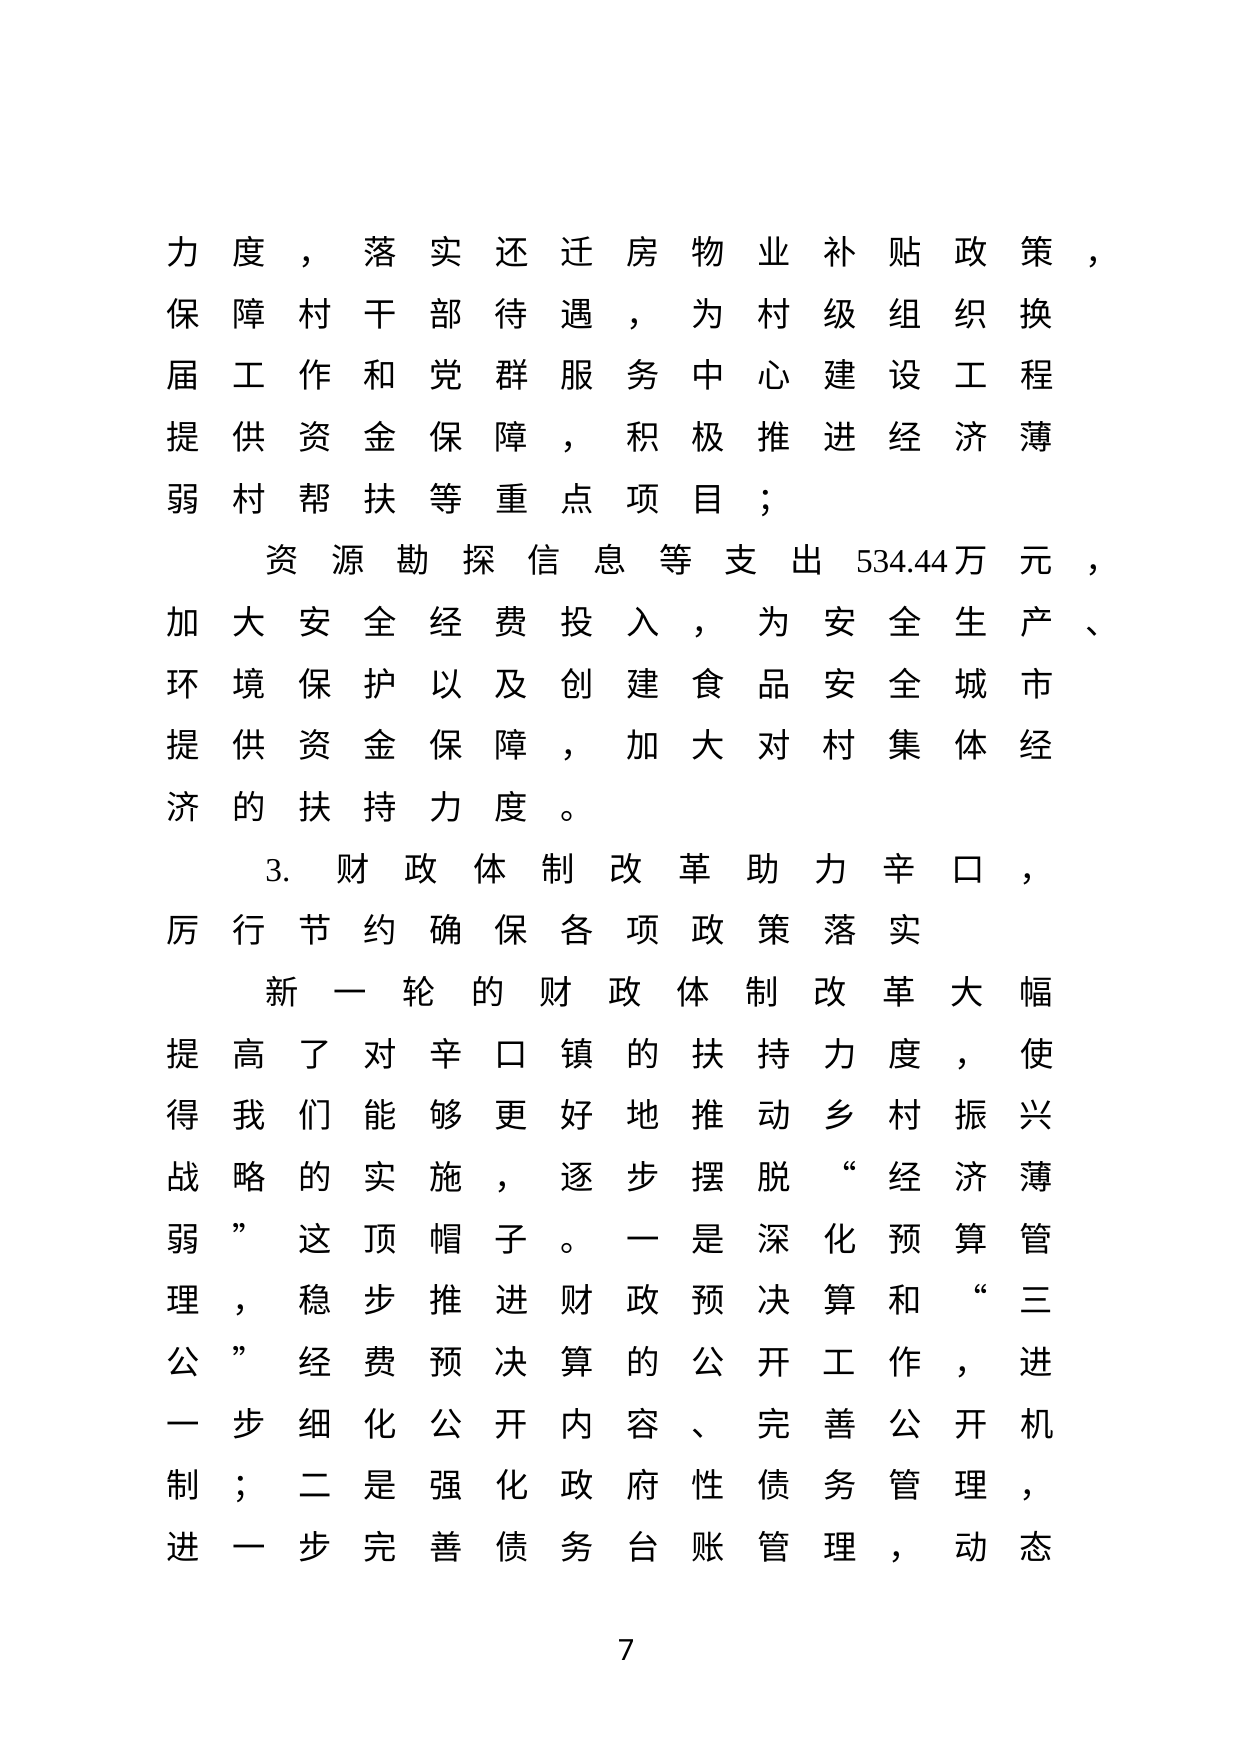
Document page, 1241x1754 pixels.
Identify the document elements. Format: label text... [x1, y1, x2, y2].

text 资源勘探信息等支出534.44万元，加大安全经费投入，为安全生产、环境保护以及创建食品安全城市提供资金保障，加大对村集体经济的扶持力度。 [167, 528, 1085, 836]
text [167, 219, 1085, 528]
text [167, 959, 1085, 1576]
text 3. 财政体制改革助力辛口，厉行节约确保各项政策落实 [167, 836, 1085, 959]
